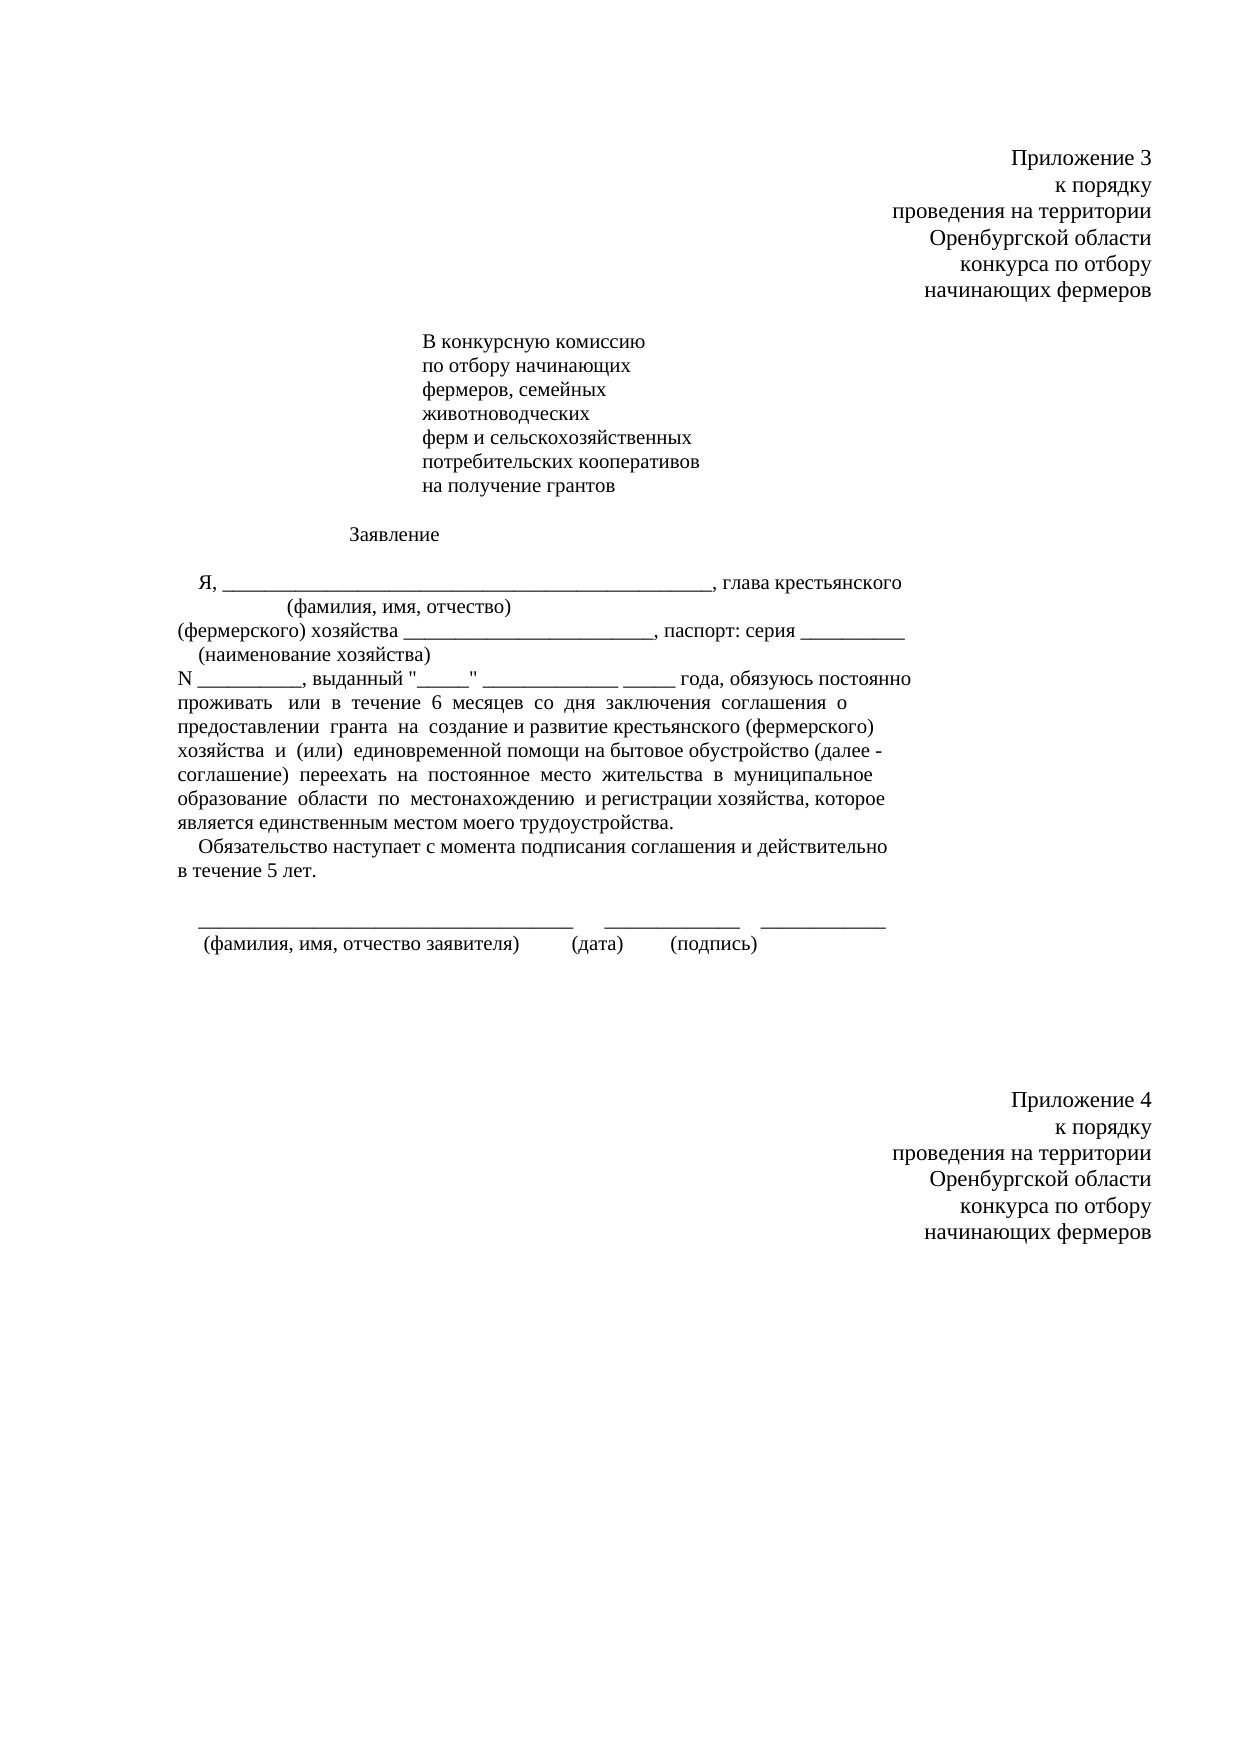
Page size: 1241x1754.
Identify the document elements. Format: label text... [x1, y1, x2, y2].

text Обязательство наступает с момента подписания соглашения и действительно [177, 834, 1152, 858]
text проживать или в течение 6 месяцев со дня заключения соглашения о [177, 690, 1152, 714]
text соглашение) переехать на постоянное место жительства в муниципальное [177, 762, 1152, 786]
text к порядку [177, 1113, 1152, 1139]
text образование области по местонахождению и регистрации хозяйства, которое [177, 786, 1152, 810]
text В конкурсную комиссию [177, 329, 1152, 353]
text Оренбургской области [177, 1165, 1152, 1192]
text конкурса по отбору [177, 1192, 1152, 1218]
text по отбору начинающих [177, 353, 1152, 377]
text Приложение 3 [177, 144, 1152, 171]
text ферм и сельскохозяйственных [177, 425, 1152, 449]
text (наименование хозяйства) [177, 642, 1152, 666]
text конкурса по отбору [177, 250, 1152, 276]
text на получение грантов [177, 473, 1152, 497]
text проведения на территории [177, 1139, 1152, 1165]
text потребительских кооперативов [177, 449, 1152, 473]
text фермеров, семейных [177, 377, 1152, 401]
text начинающих фермеров [177, 1218, 1152, 1244]
text начинающих фермеров [177, 276, 1152, 303]
text к порядку [177, 171, 1152, 197]
text (фамилия, имя, отчество) [177, 594, 1152, 618]
text ____________________________________ _____________ ____________ [177, 906, 1152, 931]
text предоставлении гранта на создание и развитие крестьянского (фермерского) [177, 714, 1152, 738]
text Оренбургской области [177, 223, 1152, 250]
text проведения на территории [177, 197, 1152, 223]
text Приложение 4 [177, 1086, 1152, 1113]
text хозяйства и (или) единовременной помощи на бытовое обустройство (далее - [177, 738, 1152, 762]
text является единственным местом моего трудоустройства. [177, 810, 1152, 834]
text N __________, выданный "_____" _____________ _____ года, обязуюсь постоянно [177, 666, 1152, 690]
text Заявление [177, 521, 1152, 546]
text Я, _______________________________________________, глава крестьянского [177, 569, 1152, 594]
text (фамилия, имя, отчество заявителя) (дата) (подпись) [177, 931, 1152, 954]
text в течение 5 лет. [177, 858, 1152, 882]
text (фермерского) хозяйства ________________________, паспорт: серия __________ [177, 618, 1152, 642]
text животноводческих [177, 401, 1152, 425]
